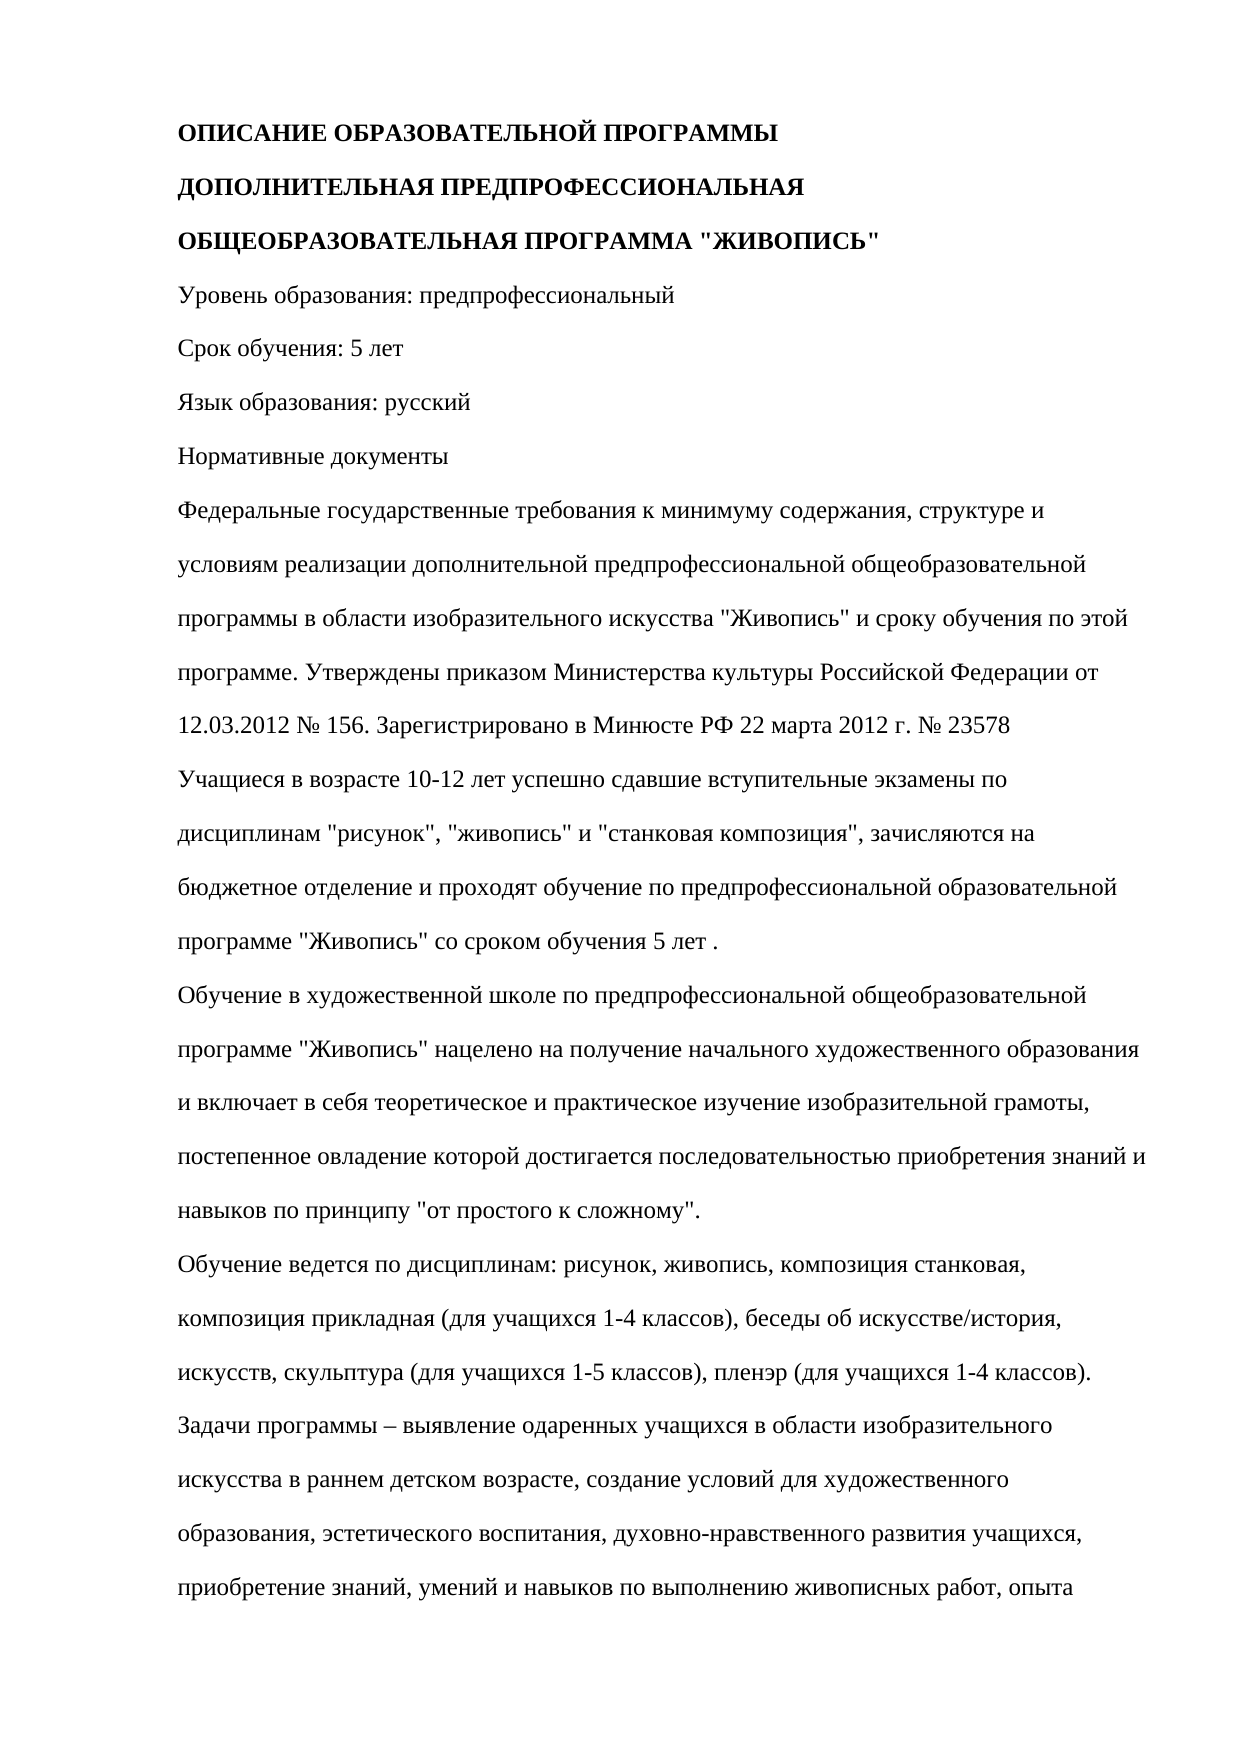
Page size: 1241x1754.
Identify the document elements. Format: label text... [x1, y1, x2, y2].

text дисциплинам "рисунок", "живопись" и "станковая композиция", зачисляются на [177, 818, 1152, 847]
text ОБЩЕОБРАЗОВАТЕЛЬНАЯ ПРОГРАММА "ЖИВОПИСЬ" [177, 226, 1152, 254]
text программе. Утверждены приказом Министерства культуры Российской Федерации от [177, 657, 1152, 685]
text условиям реализации дополнительной предпрофессиональной общеобразовательной [177, 549, 1152, 578]
text Нормативные документы [177, 441, 1152, 470]
text искусства в раннем детском возрасте, создание условий для художественного [177, 1464, 1152, 1493]
text программе "Живопись" нацелено на получение начального художественного образования [177, 1034, 1152, 1062]
text Федеральные государственные требования к минимуму содержания, структуре и [177, 495, 1152, 524]
text Язык образования: русский [177, 387, 1152, 416]
text Срок обучения: 5 лет [177, 333, 1152, 362]
text 12.03.2012 № 156. Зарегистрировано в Минюсте РФ 22 марта 2012 г. № 23578 [177, 711, 1152, 739]
text Задачи программы – выявление одаренных учащихся в области изобразительного [177, 1411, 1152, 1439]
text постепенное овладение которой достигается последовательностью приобретения знаний и [177, 1141, 1152, 1170]
text ДОПОЛНИТЕЛЬНАЯ ПРЕДПРОФЕССИОНАЛЬНАЯ [177, 172, 1152, 201]
text искусств, скульптура (для учащихся 1-5 классов), пленэр (для учащихся 1-4 классов). [177, 1357, 1152, 1386]
text композиция прикладная (для учащихся 1-4 классов), беседы об искусстве/история, [177, 1303, 1152, 1332]
text образования, эстетического воспитания, духовно-нравственного развития учащихся, [177, 1518, 1152, 1547]
text и включает в себя теоретическое и практическое изучение изобразительной грамоты, [177, 1087, 1152, 1116]
text Учащиеся в возрасте 10-12 лет успешно сдавшие вступительные экзамены по [177, 764, 1152, 793]
text программы в области изобразительного искусства "Живопись" и сроку обучения по этой [177, 603, 1152, 632]
text бюджетное отделение и проходят обучение по предпрофессиональной образовательной [177, 872, 1152, 901]
text приобретение знаний, умений и навыков по выполнению живописных работ, опыта [177, 1572, 1152, 1601]
text ОПИСАНИЕ ОБРАЗОВАТЕЛЬНОЙ ПРОГРАММЫ [177, 118, 1152, 147]
text программе "Живопись" со сроком обучения 5 лет . [177, 926, 1152, 955]
text Обучение в художественной школе по предпрофессиональной общеобразовательной [177, 980, 1152, 1008]
text Уровень образования: предпрофессиональный [177, 280, 1152, 308]
text навыков по принципу "от простого к сложному". [177, 1195, 1152, 1224]
text Обучение ведется по дисциплинам: рисунок, живопись, композиция станковая, [177, 1249, 1152, 1278]
